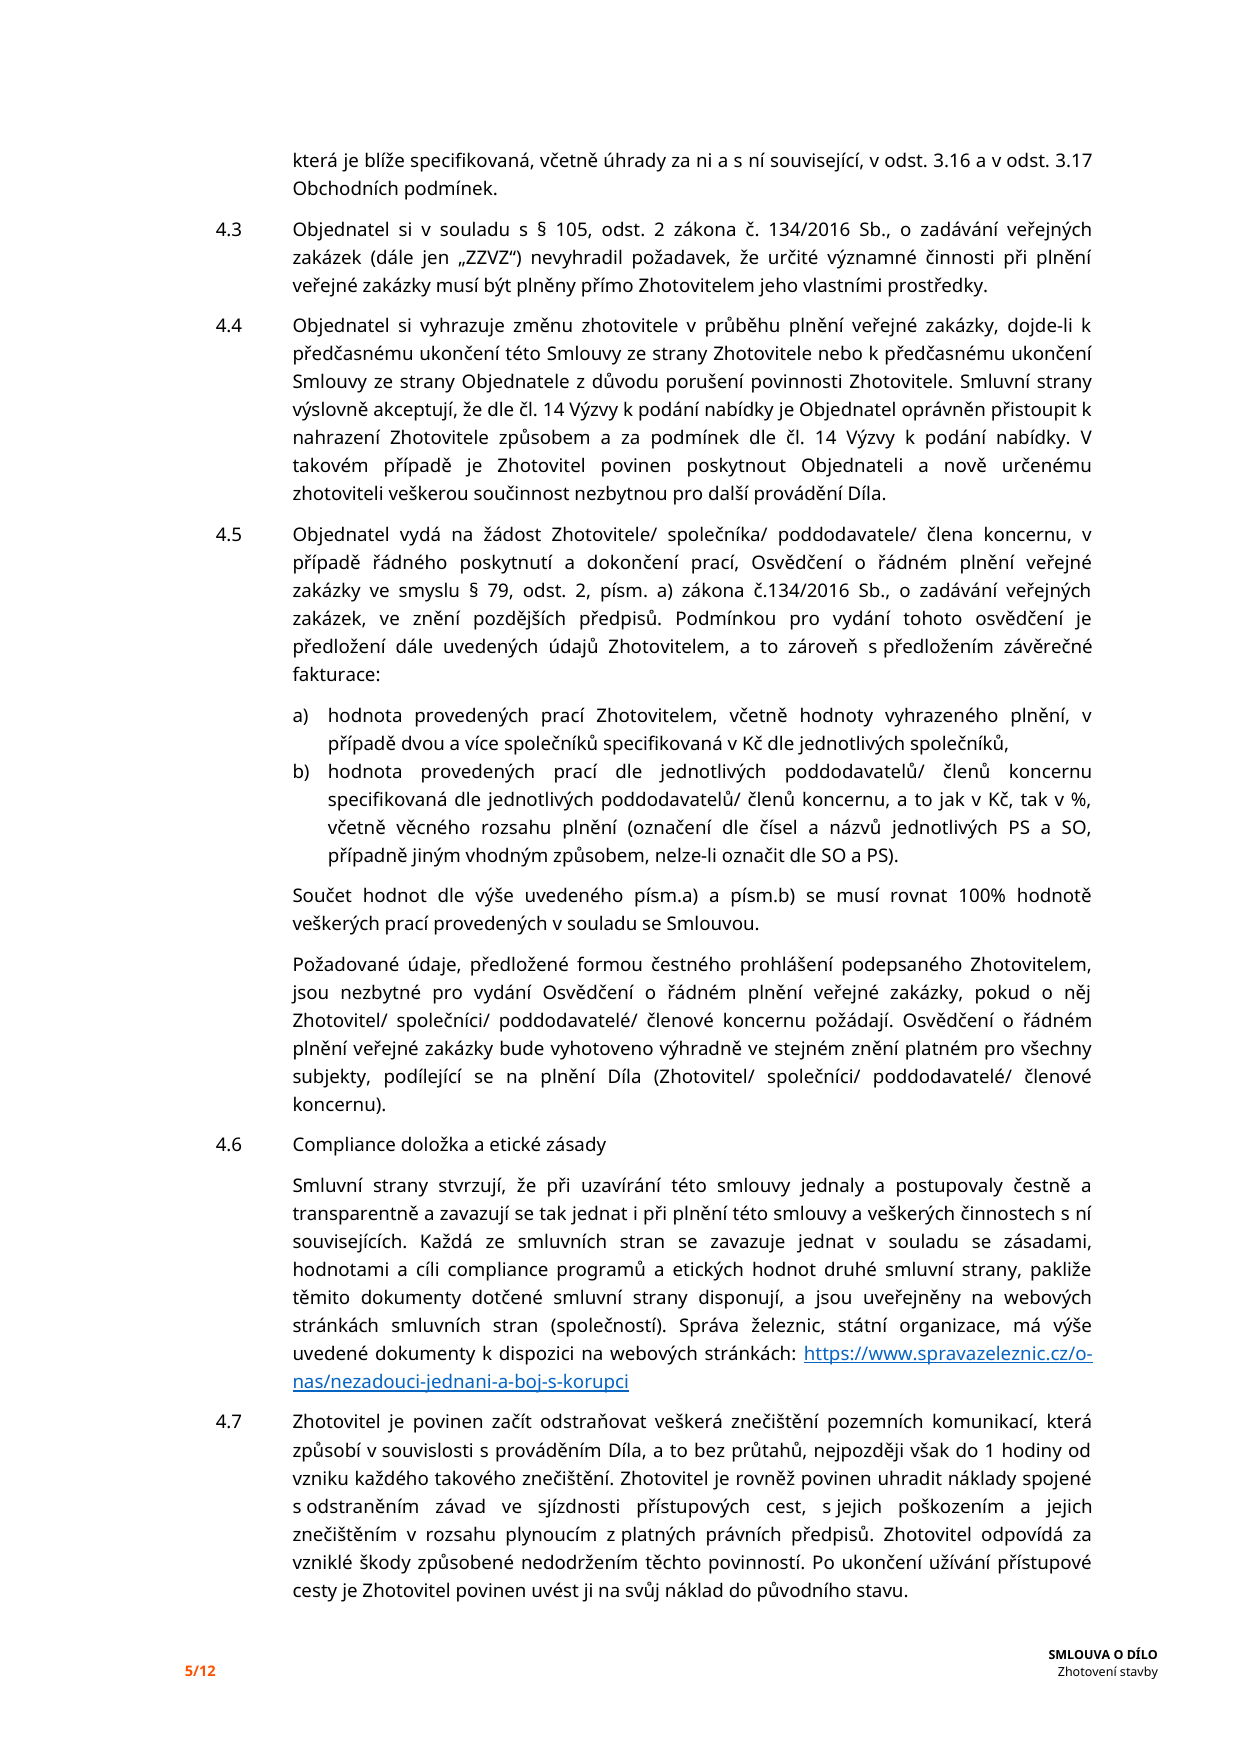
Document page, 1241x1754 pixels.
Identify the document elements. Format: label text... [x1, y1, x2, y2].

list Compliance doložka a etické zásady [216, 1132, 1093, 1157]
text Objednatel si vyhrazuje změnu zhotovitele v průběhu plnění veřejné zakázky, dojde-li k předčasnému ukončení této Smlouvy ze strany Zhotovitele nebo k předčasnému ukončení Smlouvy ze strany Objednatele z důvodu porušení povinnosti Zhotovitele. Smluvní strany výslovně akceptují, že dle čl. 14 Výzvy k podání nabídky je Objednatel oprávněn přistoupit k nahrazení Zhotovitele způsobem a za podmínek dle čl. 14 Výzvy k podání nabídky. V takovém případě je Zhotovitel povinen poskytnout Objednateli a nově určenému zhotoviteli veškerou součinnost nezbytnou pro další provádění Díla. [216, 313, 1093, 506]
list Smluvní strany stvrzují, že při uzavírání této smlouvy jednaly a postupovaly čestně a transparentně a zavazují se tak jednat i při plnění této smlouvy a veškerých činnostech s ní souvisejících. Každá ze smluvních stran se zavazuje jednat v souladu se zásadami, hodnotami a cíli compliance programů a etických hodnot druhé smluvní strany, pakliže těmito dokumenty dotčené smluvní strany disponují, a jsou uveřejněny na webových stránkách smluvních stran (společností). Správa železnic, státní organizace, má výše uvedené dokumenty k dispozici na webových stránkách: https://www.spravazeleznic.cz/o-nas/nezadouci-jednani-a-boj-s-korupci [292, 1172, 1093, 1394]
text Součet hodnot dle výše uvedeného písm.a) a písm.b) se musí rovnat 100% hodnotě veškerých prací provedených v souladu se Smlouvou. [292, 882, 1093, 936]
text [216, 147, 1093, 201]
list hodnota provedených prací Zhotovitelem, včetně hodnoty vyhrazeného plnění, v případě dvou a více společníků specifikovaná v Kč dle jednotlivých společníků, [292, 702, 1093, 755]
text Požadované údaje, předložené formou čestného prohlášení podepsaného Zhotovitelem, jsou nezbytné pro vydání Osvědčení o řádném plnění veřejné zakázky, pokud o něj Zhotovitel/ společníci/ poddodavatelé/ členové koncernu požádají. Osvědčení o řádném plnění veřejné zakázky bude vyhotoveno výhradně ve stejném znění platném pro všechny subjekty, podílející se na plnění Díla (Zhotovitel/ společníci/ poddodavatelé/ členové koncernu). [292, 951, 1093, 1117]
list Zhotovitel je povinen začít odstraňovat veškerá znečištění pozemních komunikací, která způsobí v souvislosti s prováděním Díla, a to bez průtahů, nejpozději však do 1 hodiny od vzniku každého takového znečištění. Zhotovitel je rovněž povinen uhradit náklady spojené s odstraněním závad ve sjízdnosti přístupových cest, s jejich poškozením a jejich znečištěním v rozsahu plynoucím z platných právních předpisů. Zhotovitel odpovídá za vzniklé škody způsobené nedodržením těchto povinností. Po ukončení užívání přístupové cesty je Zhotovitel povinen uvést ji na svůj náklad do původního stavu. [216, 1409, 1093, 1602]
text Objednatel si v souladu s § 105, odst. 2 zákona č. 134/2016 Sb., o zadávání veřejných zakázek (dále jen „ZZVZ“) nevyhradil požadavek, že určité významné činnosti při plnění veřejné zakázky musí být plněny přímo Zhotovitelem jeho vlastními prostředky. [216, 216, 1093, 298]
text Objednatel vydá na žádost Zhotovitele/ společníka/ poddodavatele/ člena koncernu, v případě řádného poskytnutí a dokončení prací, Osvědčení o řádném plnění veřejné zakázky ve smyslu § 79, odst. 2, písm. a) zákona č.134/2016 Sb., o zadávání veřejných zakázek, ve znění pozdějších předpisů. Podmínkou pro vydání tohoto osvědčení je předložení dále uvedených údajů Zhotovitelem, a to zároveň s předložením závěrečné fakturace: [216, 521, 1093, 687]
text hodnota provedených prací dle jednotlivých poddodavatelů/ členů koncernu specifikovaná dle jednotlivých poddodavatelů/ členů koncernu, a to jak v Kč, tak v %, včetně věcného rozsahu plnění (označení dle čísel a názvů jednotlivých PS a SO, případně jiným vhodným způsobem, nelze-li označit dle SO a PS). [292, 758, 1093, 867]
